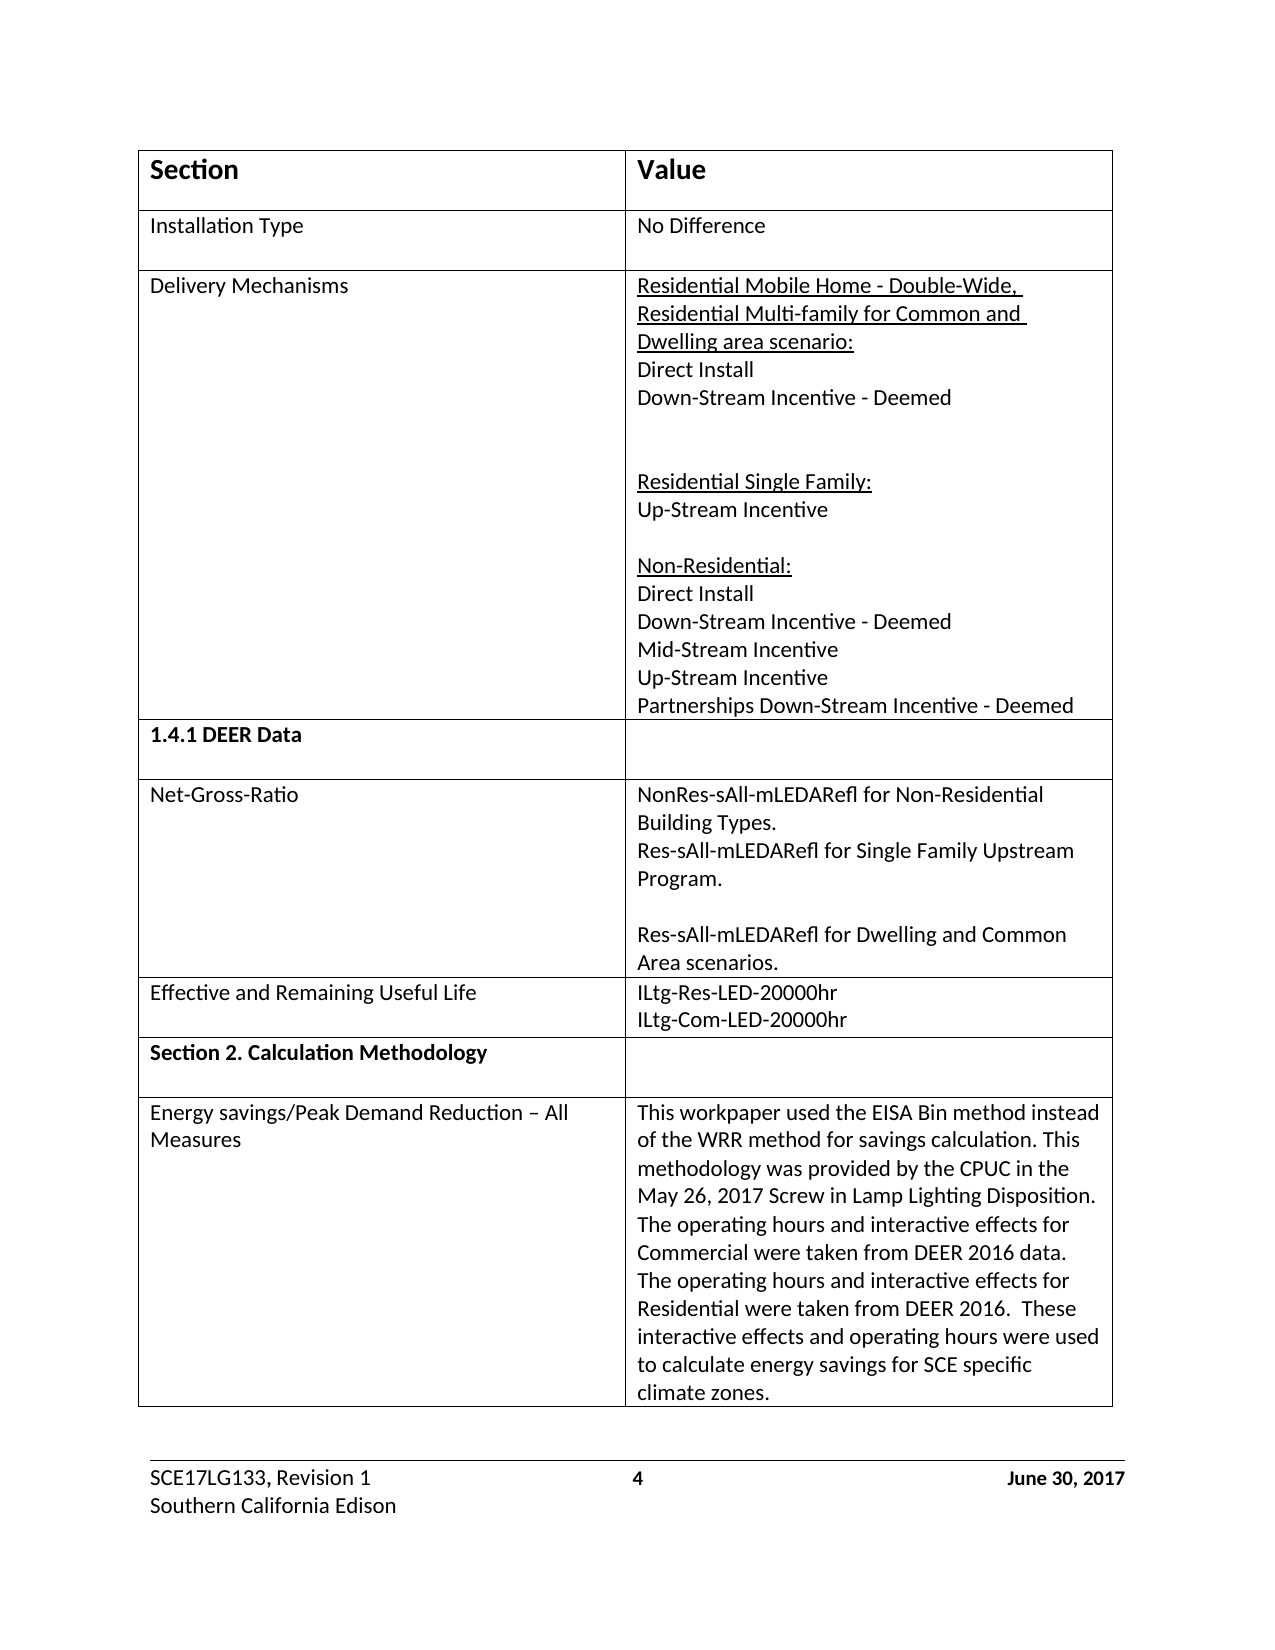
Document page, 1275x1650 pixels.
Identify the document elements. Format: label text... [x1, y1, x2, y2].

table_header Section [139, 151, 625, 210]
table_cell Residential Mobile Home - Double-Wide, Residential Multi-family for Common and Dwelling area scenario: Direct Install Down-Stream Incentive - Deemed Residential Single Family: Up-Stream Incentive Non-Residential: Direct Install Down-Stream Incentive - Deemed Mid-Stream Incentive Up-Stream Incentive Partnerships Down-Stream Incentive - Deemed [626, 271, 1112, 719]
table_cell ILtg-Res-LED-20000hr ILtg-Com-LED-20000hr [626, 978, 1112, 1037]
table_cell No Difference [626, 211, 1112, 270]
table_cell Net-Gross-Ratio [139, 780, 625, 977]
table_cell 1.4.1 DEER Data [139, 720, 625, 779]
table_cell Effective and Remaining Useful Life [139, 978, 625, 1037]
table_cell Section 2. Calculation Methodology [139, 1038, 625, 1097]
table_cell Energy savings/Peak Demand Reduction – All Measures [139, 1098, 625, 1406]
table_cell [626, 1038, 1112, 1097]
table_cell Delivery Mechanisms [139, 271, 625, 719]
table_header Value [626, 151, 1112, 210]
table_cell [626, 720, 1112, 779]
table_cell Installation Type [139, 211, 625, 270]
table_cell This workpaper used the EISA Bin method instead of the WRR method for savings calculation. This methodology was provided by the CPUC in the May 26, 2017 Screw in Lamp Lighting Disposition. The operating hours and interactive effects for Commercial were taken from DEER 2016 data. The operating hours and interactive effects for Residential were taken from DEER 2016. These interactive effects and operating hours were used to calculate energy savings for SCE specific climate zones. [626, 1098, 1112, 1406]
table_cell NonRes-sAll-mLEDARefl for Non-Residential Building Types. Res-sAll-mLEDARefl for Single Family Upstream Program. Res-sAll-mLEDARefl for Dwelling and Common Area scenarios. [626, 780, 1112, 977]
